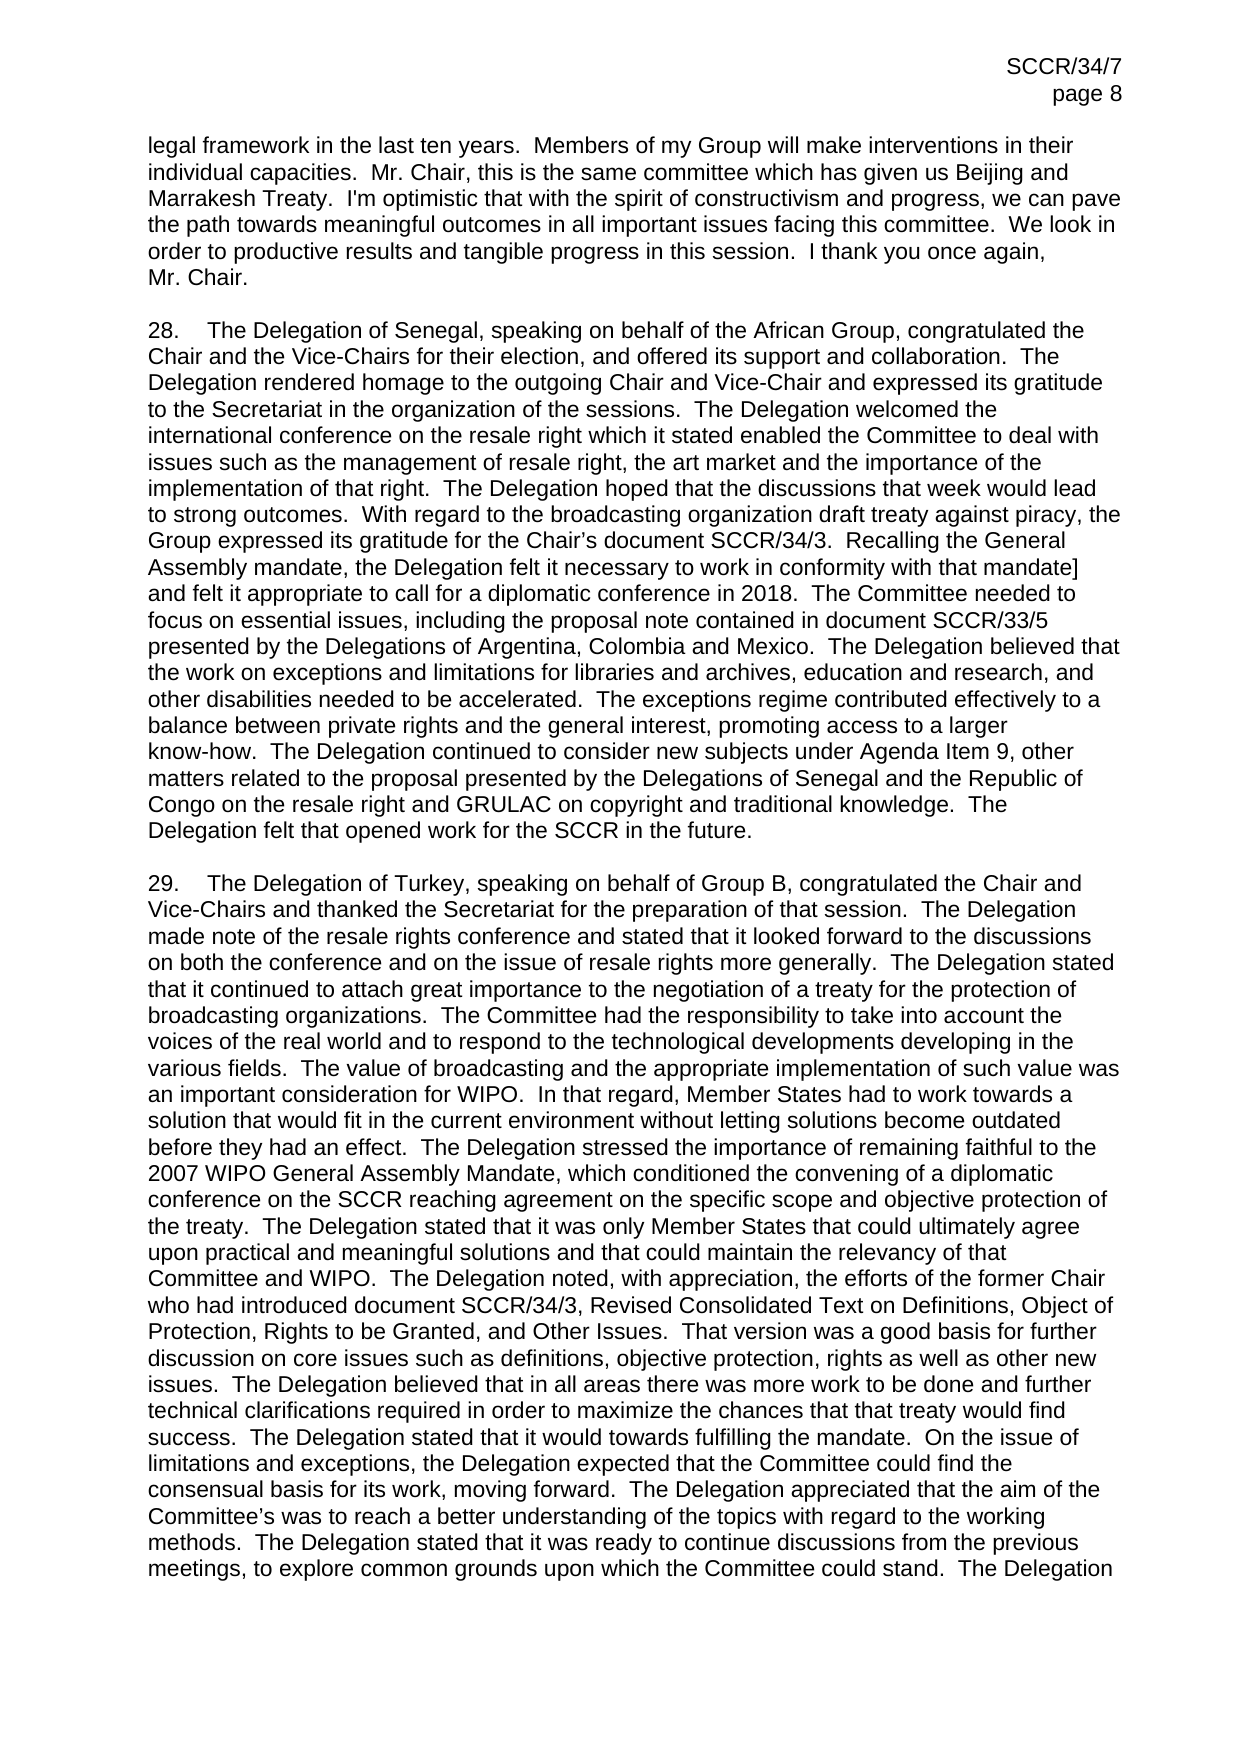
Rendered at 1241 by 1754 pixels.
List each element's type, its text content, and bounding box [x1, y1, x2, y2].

list The Delegation of Senegal, speaking on behalf of the African Group, congratulated the Chair and the Vice-Chairs for their election, and offered its support and collaboration. The Delegation rendered homage to the outgoing Chair and Vice-Chair and expressed its gratitude to the Secretariat in the organization of the sessions. The Delegation welcomed the international conference on the resale right which it stated enabled the Committee to deal with issues such as the management of resale right, the art market and the importance of the implementation of that right. The Delegation hoped that the discussions that week would lead to strong outcomes. With regard to the broadcasting organization draft treaty against piracy, the Group expressed its gratitude for the Chair’s document SCCR/34/3. Recalling the General Assembly mandate, the Delegation felt it necessary to work in conformity with that mandate] and felt it appropriate to call for a diplomatic conference in 2018. The Committee needed to focus on essential issues, including the proposal note contained in document SCCR/33/5 presented by the Delegations of Argentina, Colombia and Mexico. The Delegation believed that the work on exceptions and limitations for libraries and archives, education and research, and other disabilities needed to be accelerated. The exceptions regime contributed effectively to a balance between private rights and the general interest, promoting access to a larger know-how. The Delegation continued to consider new subjects under Agenda Item 9, other matters related to the proposal presented by the Delegations of Senegal and the Republic of Congo on the resale right and GRULAC on copyright and traditional knowledge. The Delegation felt that opened work for the SCCR in the future. [148, 317, 1122, 844]
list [148, 132, 1122, 290]
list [148, 870, 1122, 1582]
